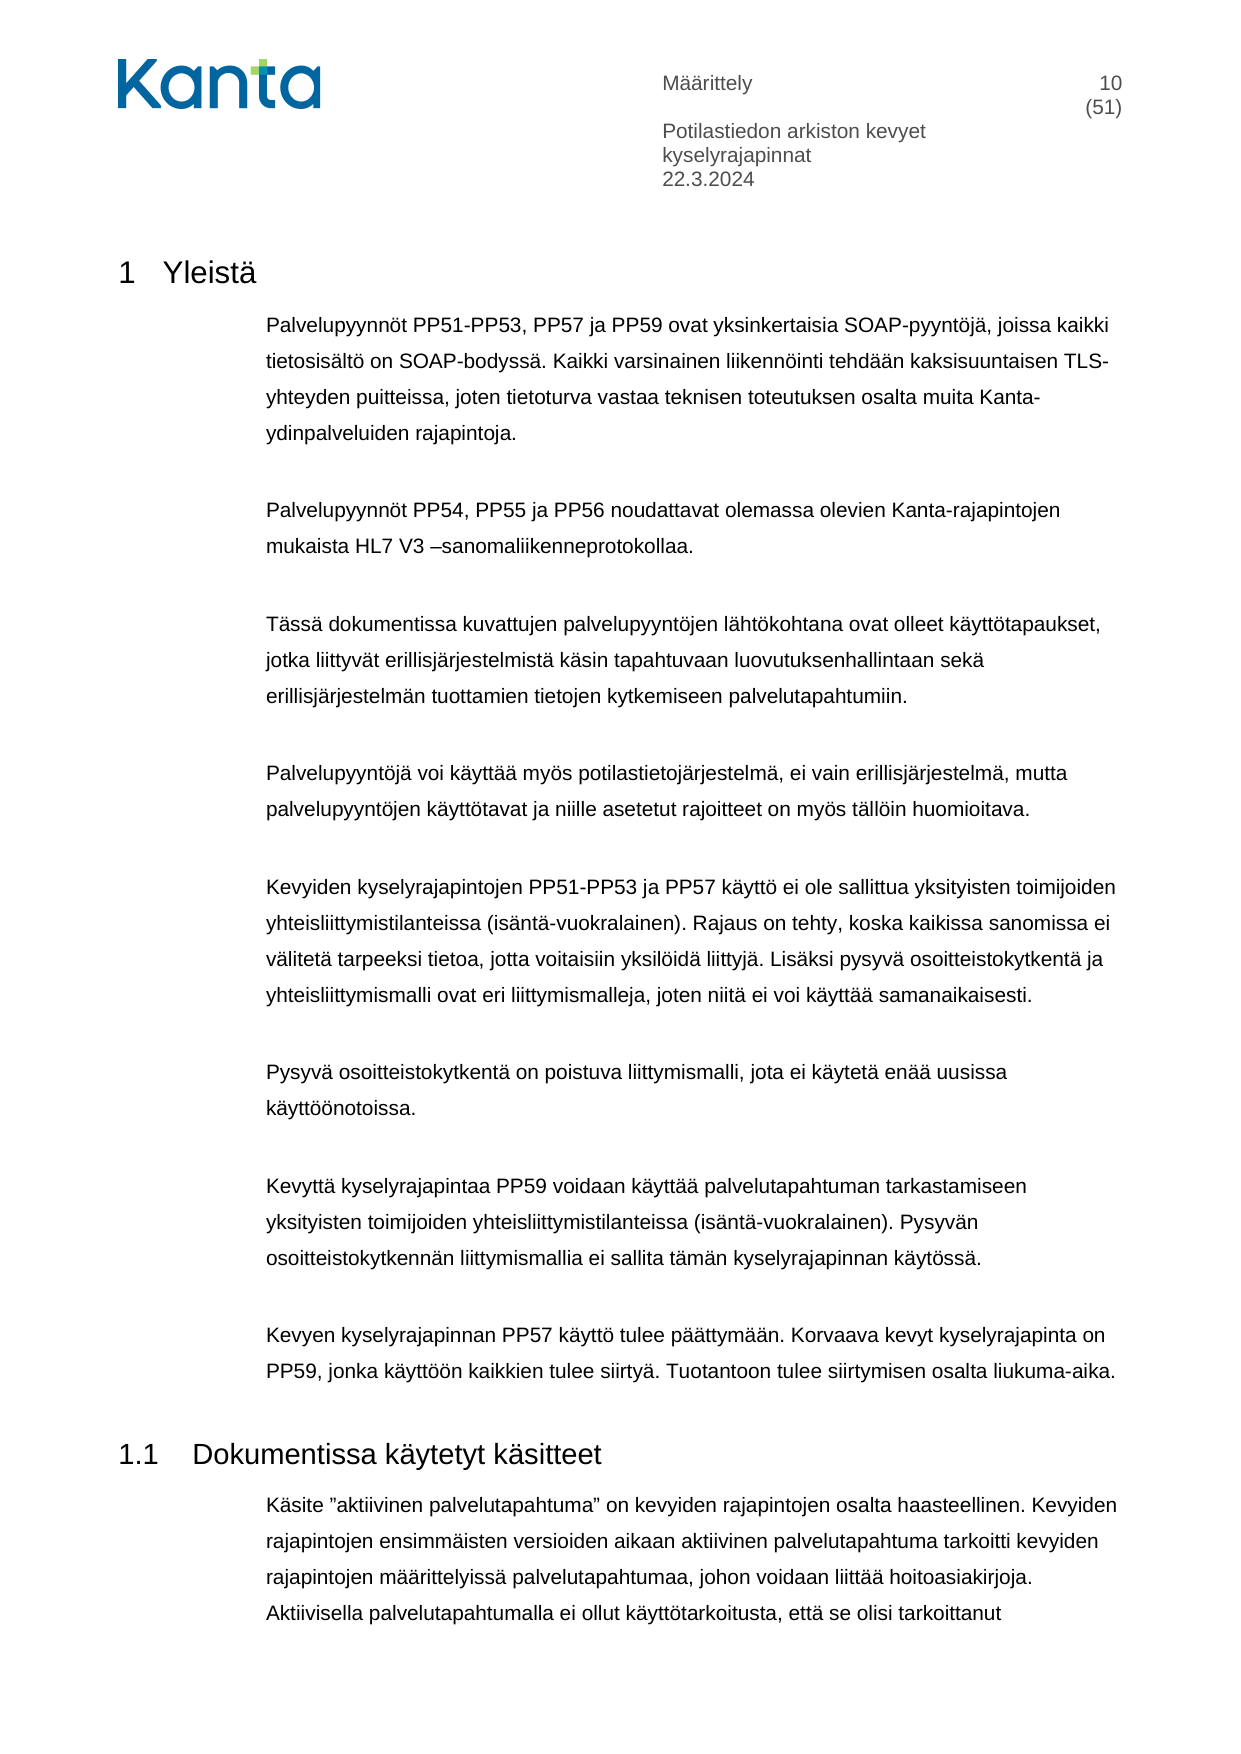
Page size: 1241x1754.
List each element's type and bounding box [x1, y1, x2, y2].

picture [118, 59, 321, 109]
